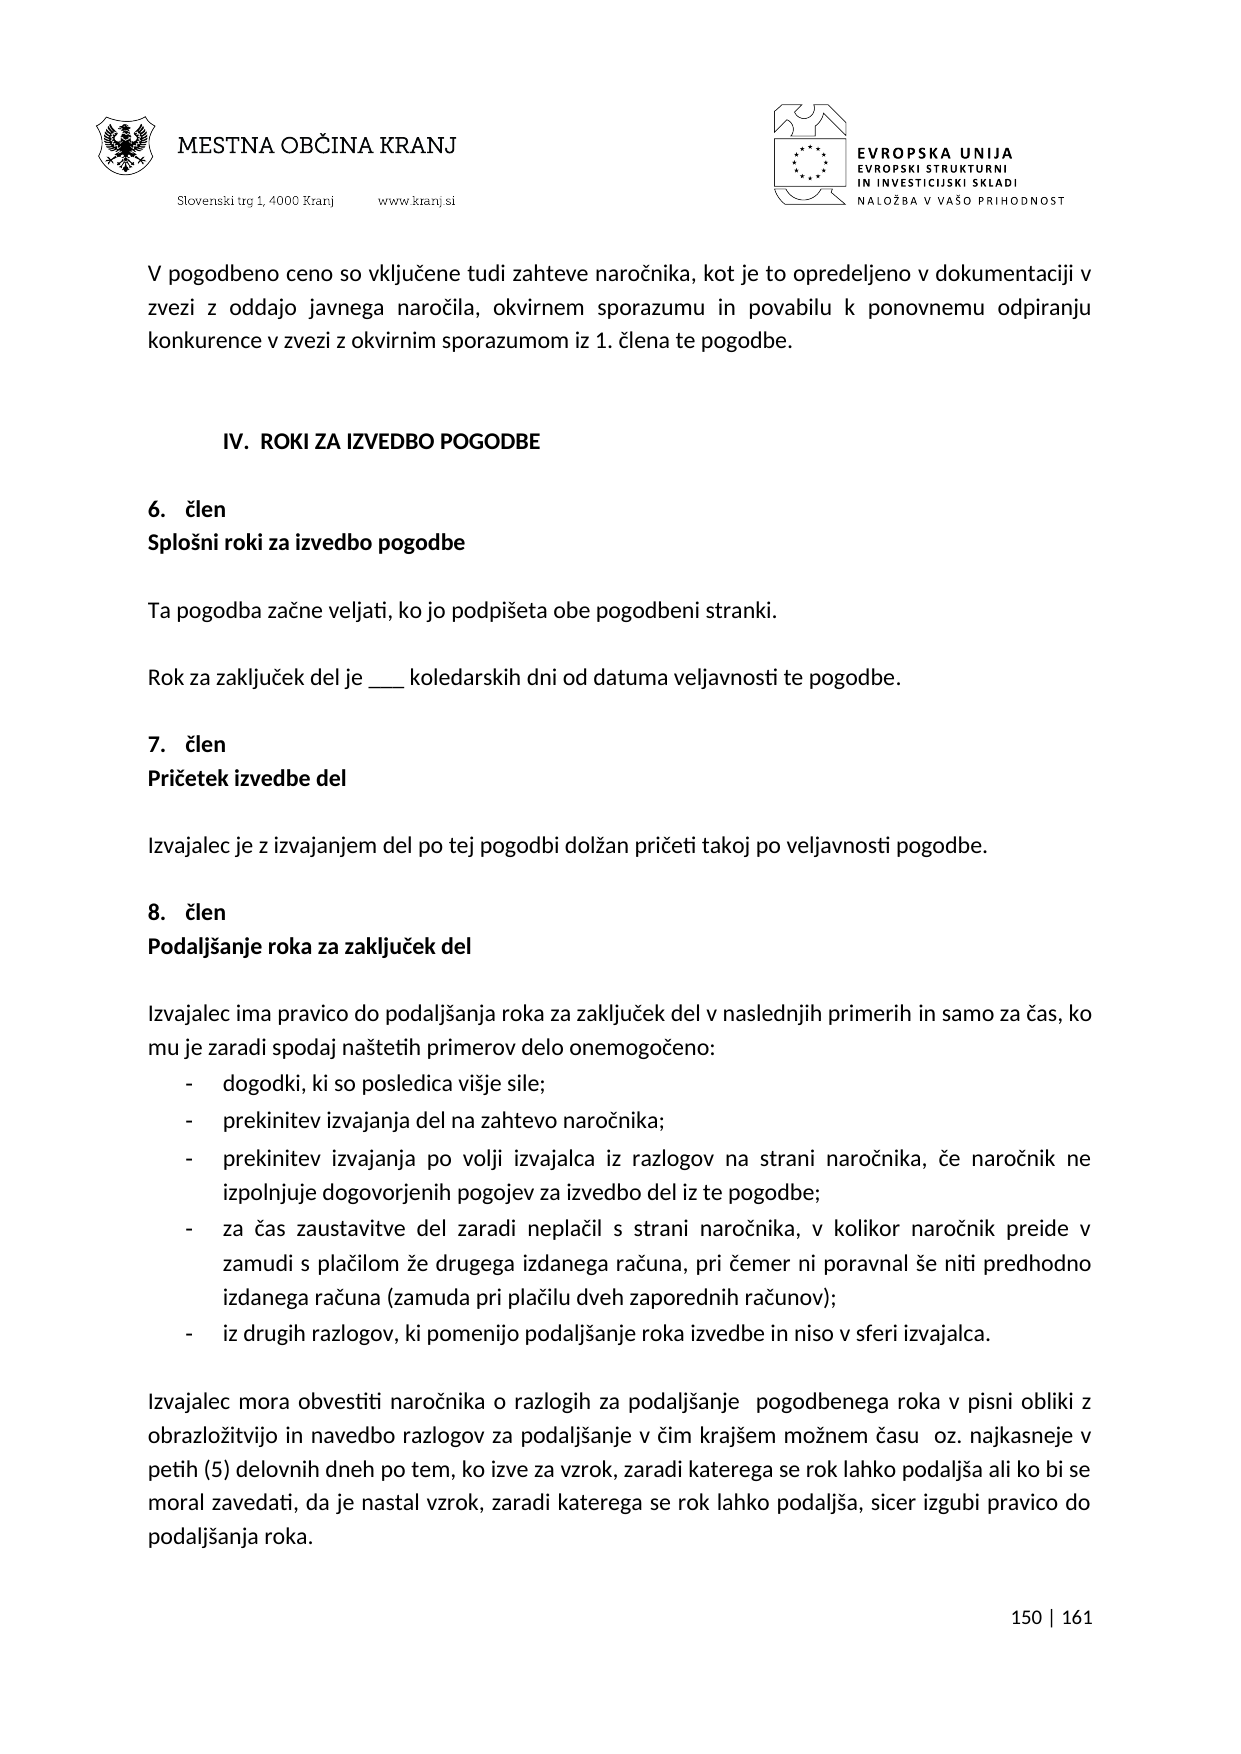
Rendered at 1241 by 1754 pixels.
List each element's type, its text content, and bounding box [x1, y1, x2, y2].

text Izvajalec ima pravico do podaljšanja roka za zaključek del v naslednjih primerih in samo za čas, ko mu je zaradi spodaj naštetih primerov delo onemogočeno: [148, 998, 1093, 1061]
list dogodki, ki so posledica višje sile; [185, 1066, 1093, 1098]
text Izvajalec mora obvestiti naročnika o razlogih za podaljšanje pogodbenega roka v pisni obliki z obrazložitvijo in navedbo razlogov za podaljšanje v čim krajšem možnem času oz. najkasneje v petih (5) delovnih dneh po tem, ko izve za vzrok, zaradi katerega se rok lahko podaljša ali ko bi se moral zavedati, da je nastal vzrok, zaradi katerega se rok lahko podaljša, sicer izgubi pravico do podaljšanja roka. [148, 1386, 1093, 1550]
list za čas zaustavitve del zaradi neplačil s strani naročnika, v kolikor naročnik preide v zamudi s plačilom že drugega izdanega računa, pri čemer ni poravnal še niti predhodno izdanega računa (zamuda pri plačilu dveh zaporednih računov); [185, 1211, 1093, 1311]
list člen [148, 897, 1093, 927]
list ROKI ZA IZVEDBO POGODBE [223, 426, 1093, 456]
text Ta pogodba začne veljati, ko jo podpišeta obe pogodbeni stranki. [148, 595, 1093, 624]
text Pričetek izvedbe del [148, 763, 1093, 792]
list člen [148, 494, 1093, 523]
text Splošni roki za izvedbo pogodbe [148, 527, 1093, 557]
text Rok za zaključek del je ___ koledarskih dni od datuma veljavnosti te pogodbe. [148, 662, 1093, 691]
text Podaljšanje roka za zaključek del [148, 931, 1093, 960]
text Izvajalec je z izvajanjem del po tej pogodbi dolžan pričeti takoj po veljavnosti pogodbe. [148, 830, 1093, 859]
text V pogodbeno ceno so vključene tudi zahteve naročnika, kot je to opredeljeno v dokumentaciji v zvezi z oddajo javnega naročila, okvirnem sporazumu in povabilu k ponovnemu odpiranju konkurence v zvezi z okvirnim sporazumom iz 1. člena te pogodbe. [148, 258, 1093, 355]
list iz drugih razlogov, ki pomenijo podaljšanje roka izvedbe in niso v sferi izvajalca. [185, 1315, 1093, 1348]
list prekinitev izvajanja po volji izvajalca iz razlogov na strani naročnika, če naročnik ne izpolnjuje dogovorjenih pogojev za izvedbo del iz te pogodbe; [185, 1141, 1093, 1207]
list prekinitev izvajanja del na zahtevo naročnika; [185, 1103, 1093, 1136]
list člen [148, 729, 1093, 758]
picture [0, 1, 1241, 264]
